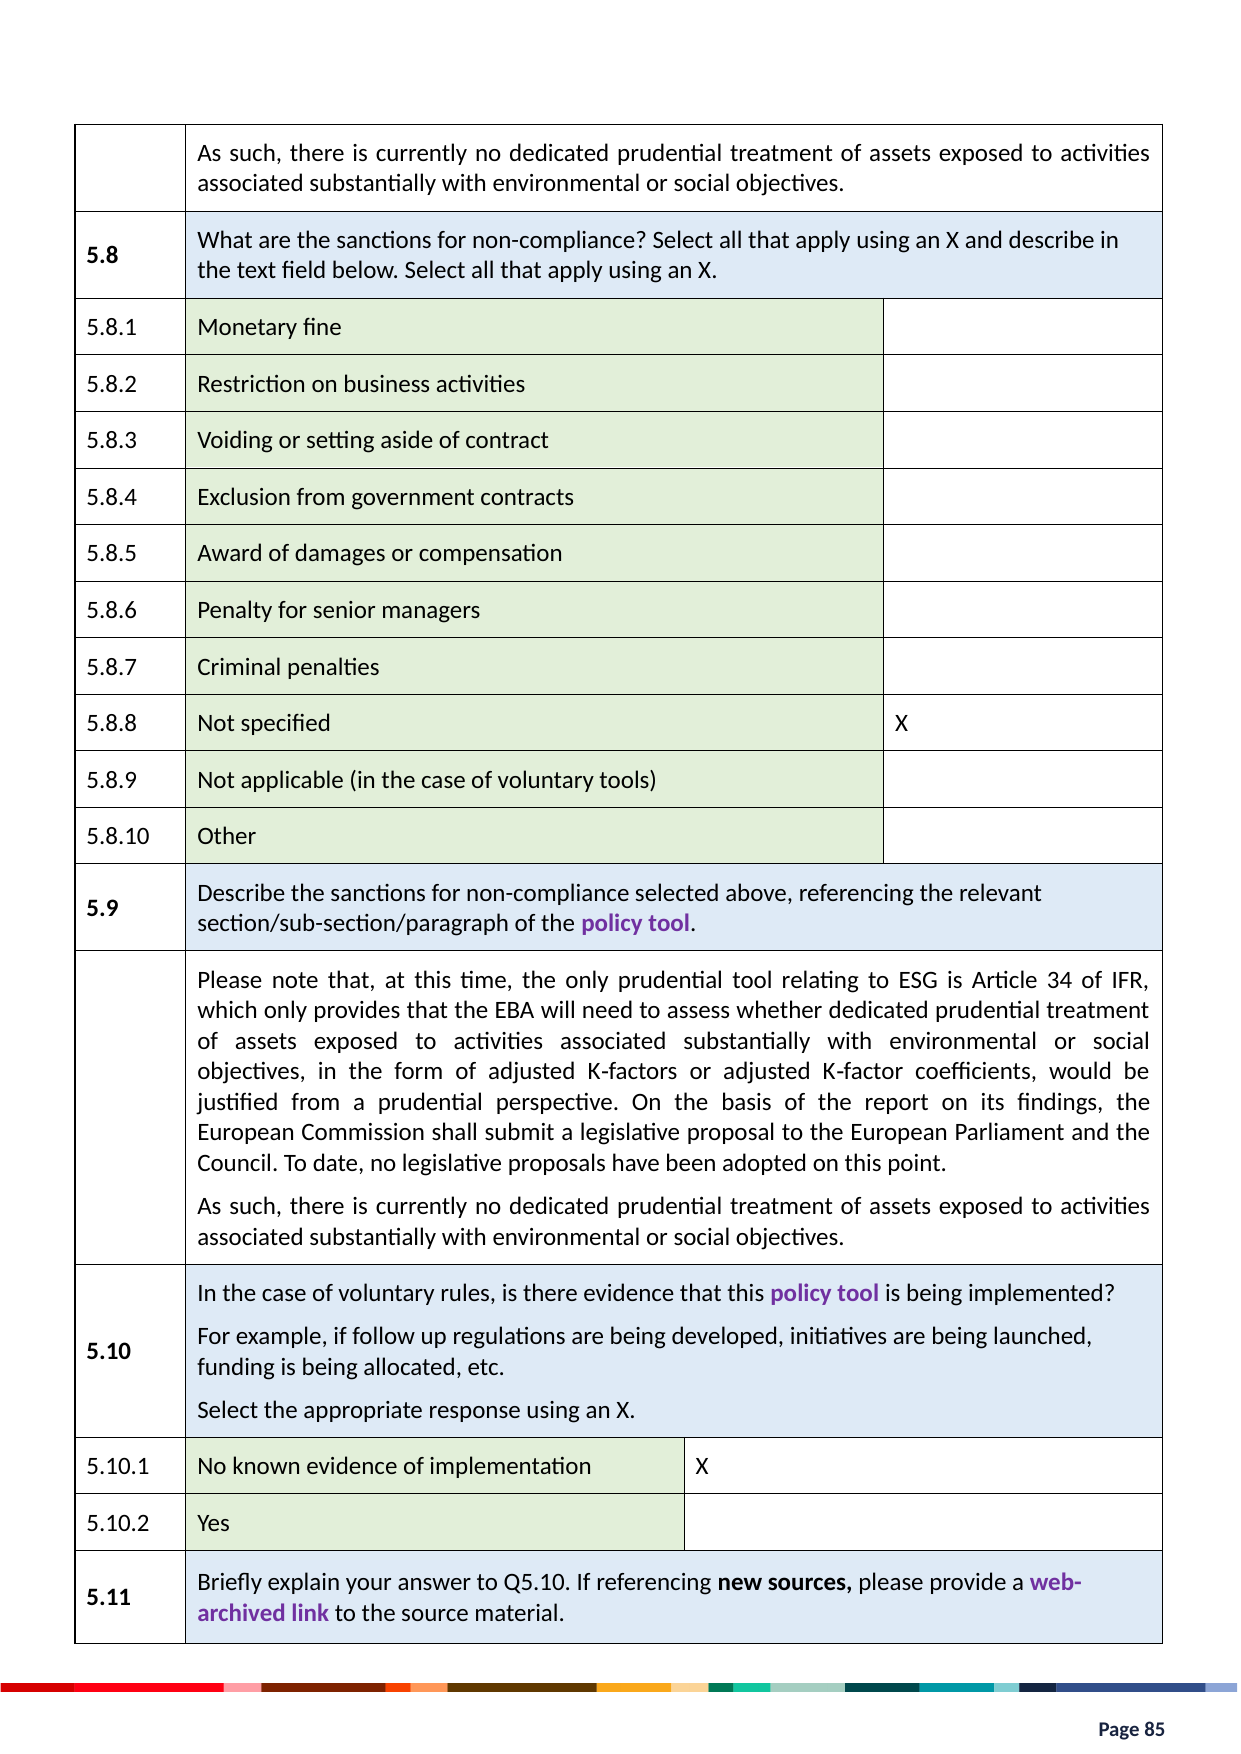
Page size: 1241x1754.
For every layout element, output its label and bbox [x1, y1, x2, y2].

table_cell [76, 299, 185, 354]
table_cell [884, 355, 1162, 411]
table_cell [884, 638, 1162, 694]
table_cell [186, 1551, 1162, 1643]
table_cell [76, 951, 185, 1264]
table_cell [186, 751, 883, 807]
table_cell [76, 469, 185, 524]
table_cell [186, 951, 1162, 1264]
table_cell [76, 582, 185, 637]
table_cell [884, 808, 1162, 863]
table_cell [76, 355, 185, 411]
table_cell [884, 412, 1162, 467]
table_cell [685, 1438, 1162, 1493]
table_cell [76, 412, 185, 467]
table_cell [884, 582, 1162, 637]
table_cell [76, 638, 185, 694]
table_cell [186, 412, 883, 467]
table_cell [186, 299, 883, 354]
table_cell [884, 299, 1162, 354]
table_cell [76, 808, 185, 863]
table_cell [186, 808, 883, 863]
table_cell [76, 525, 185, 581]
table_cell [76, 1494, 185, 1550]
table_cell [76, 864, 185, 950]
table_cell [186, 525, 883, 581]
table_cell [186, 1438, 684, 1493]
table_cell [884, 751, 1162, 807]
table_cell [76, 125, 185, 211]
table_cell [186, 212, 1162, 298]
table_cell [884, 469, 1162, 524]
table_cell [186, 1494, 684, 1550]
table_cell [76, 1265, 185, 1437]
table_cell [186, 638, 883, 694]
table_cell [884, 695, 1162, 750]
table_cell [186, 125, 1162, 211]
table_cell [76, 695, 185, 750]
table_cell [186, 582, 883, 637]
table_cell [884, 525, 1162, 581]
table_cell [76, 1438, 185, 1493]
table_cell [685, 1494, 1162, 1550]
picture [0, 1683, 1236, 1692]
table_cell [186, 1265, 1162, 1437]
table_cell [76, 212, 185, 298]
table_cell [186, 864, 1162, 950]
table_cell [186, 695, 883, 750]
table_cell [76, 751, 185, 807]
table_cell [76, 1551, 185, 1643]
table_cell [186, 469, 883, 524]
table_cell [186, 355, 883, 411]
